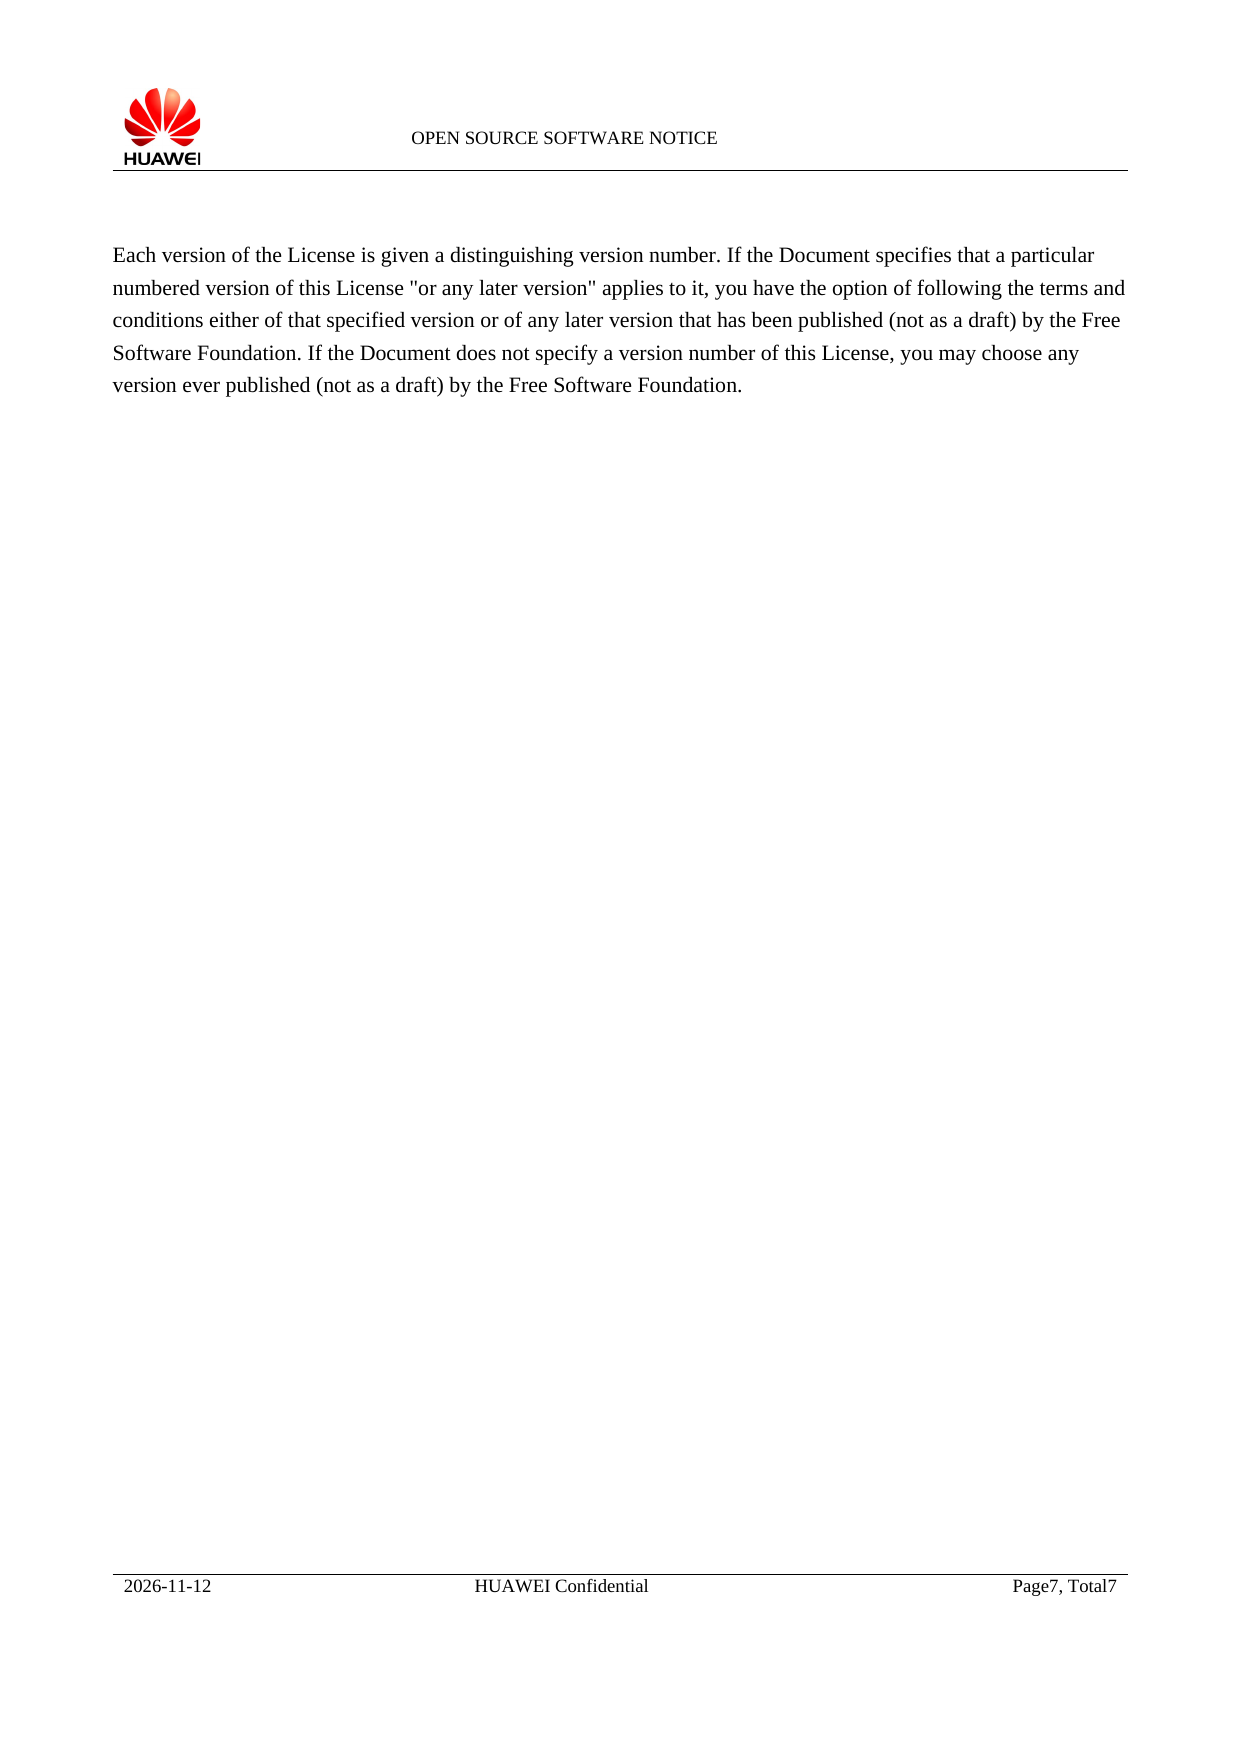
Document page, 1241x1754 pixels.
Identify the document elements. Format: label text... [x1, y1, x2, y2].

picture [124, 88, 201, 165]
text Each version of the License is given a distinguishing version number. If the Document specifies that a particular numbered version of this License "or any later version" applies to it, you have the option of following the terms and conditions either of that specified version or of any later version that has been published (not as a draft) by the Free Software Foundation. If the Document does not specify a version number of this License, you may choose any version ever published (not as a draft) by the Free Software Foundation. [112, 239, 1128, 401]
